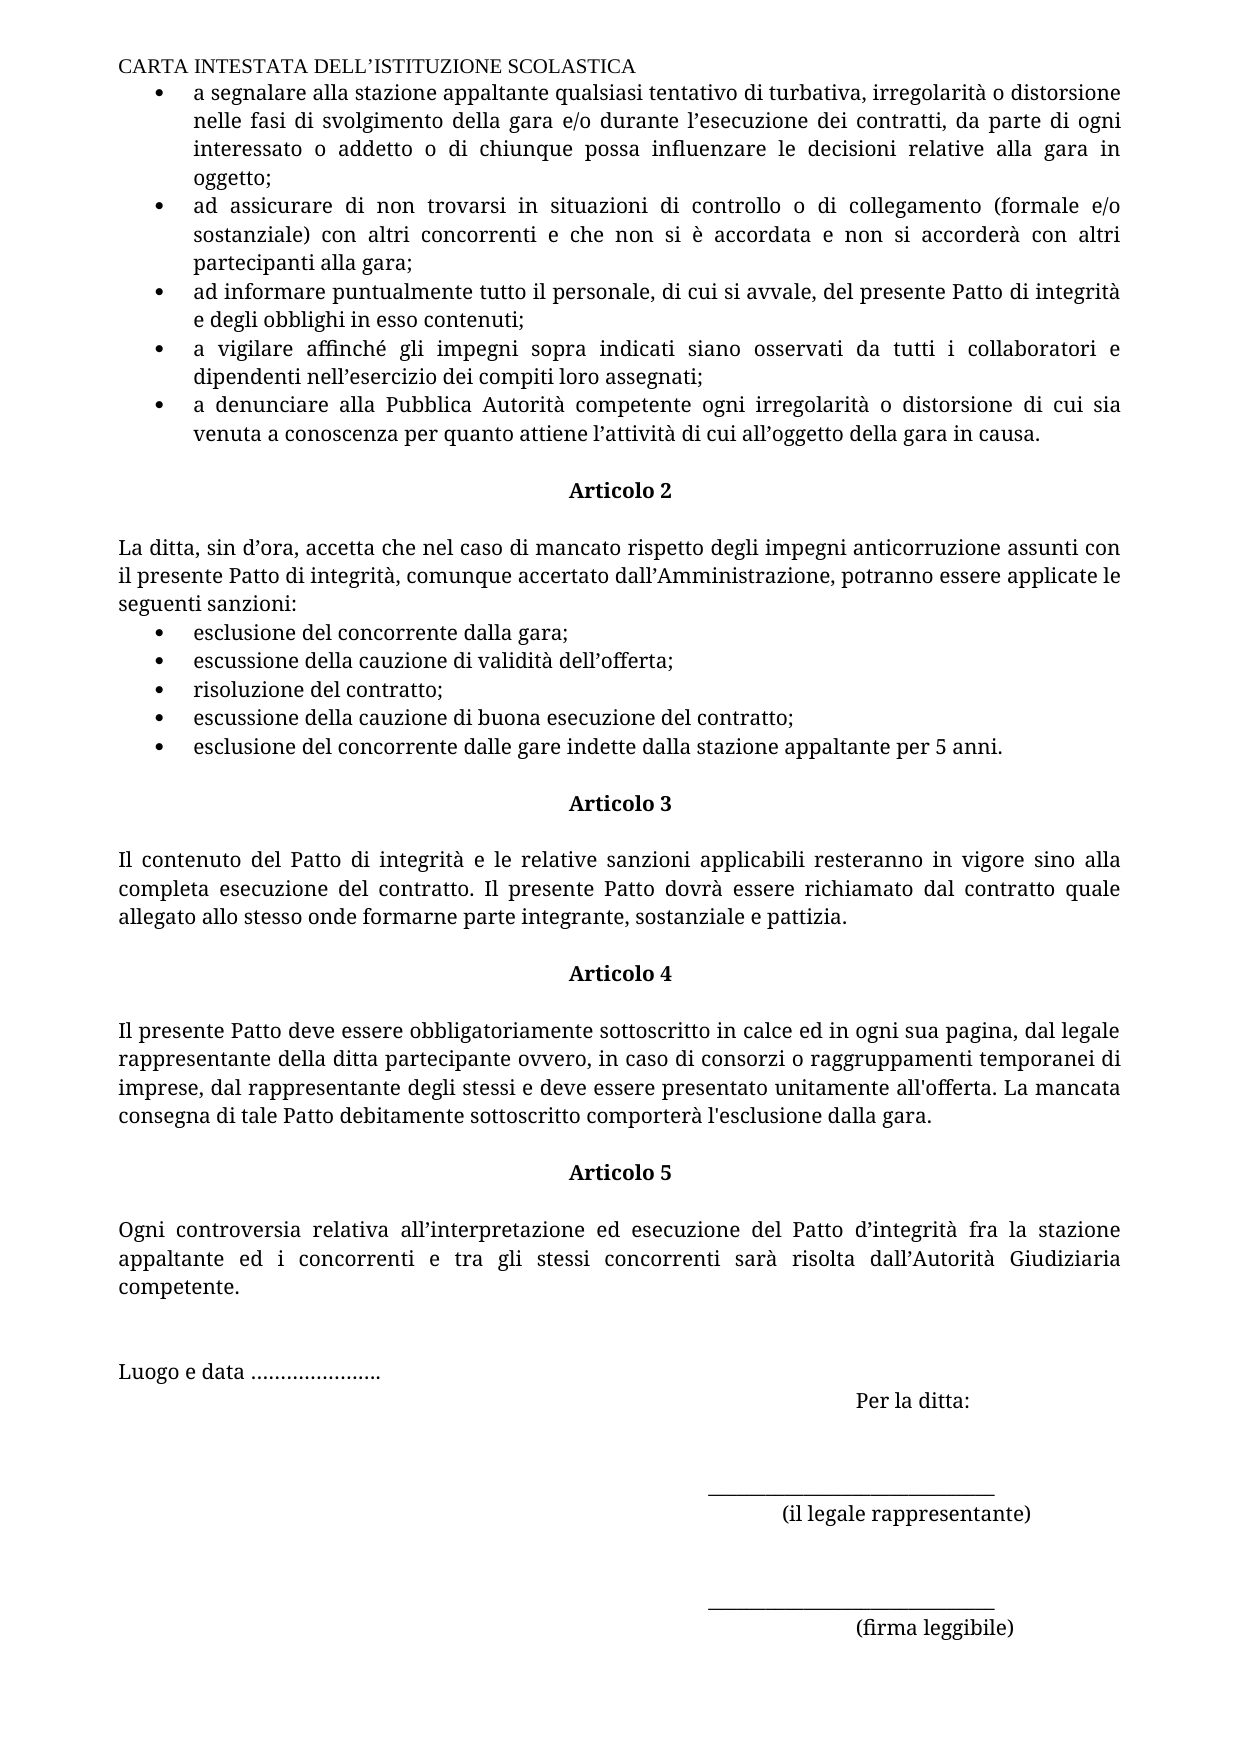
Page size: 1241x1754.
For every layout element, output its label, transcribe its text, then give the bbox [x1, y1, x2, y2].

list a segnalare alla stazione appaltante qualsiasi tentativo di turbativa, irregolarità o distorsione nelle fasi di svolgimento della gara e/o durante l’esecuzione dei contratti, da parte di ogni interessato o addetto o di chiunque possa influenzare le decisioni relative alla gara in oggetto; [156, 78, 1122, 191]
text ______________________________ [118, 1585, 1122, 1613]
list ad informare puntualmente tutto il personale, di cui si avvale, del presente Patto di integrità e degli obblighi in esso contenuti; [156, 277, 1122, 334]
text Luogo e data …………………. [118, 1357, 1122, 1386]
list escussione della cauzione di buona esecuzione del contratto; [156, 703, 1122, 732]
text Articolo 4 [118, 959, 1122, 988]
text (il legale rappresentante) [118, 1499, 1122, 1528]
text Il contenuto del Patto di integrità e le relative sanzioni applicabili resteranno in vigore sino alla completa esecuzione del contratto. Il presente Patto dovrà essere richiamato dal contratto quale allegato allo stesso onde formarne parte integrante, sostanziale e pattizia. [118, 846, 1122, 931]
text Per la ditta: [118, 1386, 1122, 1414]
list escussione della cauzione di validità dell’offerta; [156, 646, 1122, 675]
list a denunciare alla Pubblica Autorità competente ogni irregolarità o distorsione di cui sia venuta a conoscenza per quanto attiene l’attività di cui all’oggetto della gara in causa. [156, 391, 1122, 447]
text La ditta, sin d’ora, accetta che nel caso di mancato rispetto degli impegni anticorruzione assunti con il presente Patto di integrità, comunque accertato dall’Amministrazione, potranno essere applicate le seguenti sanzioni: [118, 533, 1122, 618]
text (firma leggibile) [118, 1613, 1122, 1642]
list risoluzione del contratto; [156, 675, 1122, 703]
list ad assicurare di non trovarsi in situazioni di controllo o di collegamento (formale e/o sostanziale) con altri concorrenti e che non si è accordata e non si accorderà con altri partecipanti alla gara; [156, 191, 1122, 277]
list a vigilare affinché gli impegni sopra indicati siano osservati da tutti i collaboratori e dipendenti nell’esercizio dei compiti loro assegnati; [156, 334, 1122, 391]
text Articolo 5 [118, 1158, 1122, 1187]
text Articolo 2 [118, 476, 1122, 504]
text Il presente Patto deve essere obbligatoriamente sottoscritto in calce ed in ogni sua pagina, dal legale rappresentante della ditta partecipante ovvero, in caso di consorzi o raggruppamenti temporanei di imprese, dal rappresentante degli stessi e deve essere presentato unitamente all'offerta. La mancata consegna di tale Patto debitamente sottoscritto comporterà l'esclusione dalla gara. [118, 1016, 1122, 1130]
text Ogni controversia relativa all’interpretazione ed esecuzione del Patto d’integrità fra la stazione appaltante ed i concorrenti e tra gli stessi concorrenti sarà risolta dall’Autorità Giudiziaria competente. [118, 1215, 1122, 1301]
list esclusione del concorrente dalle gare indette dalla stazione appaltante per 5 anni. [156, 732, 1122, 760]
list esclusione del concorrente dalla gara; [156, 618, 1122, 646]
text Articolo 3 [118, 789, 1122, 817]
text ______________________________ [118, 1471, 1122, 1499]
